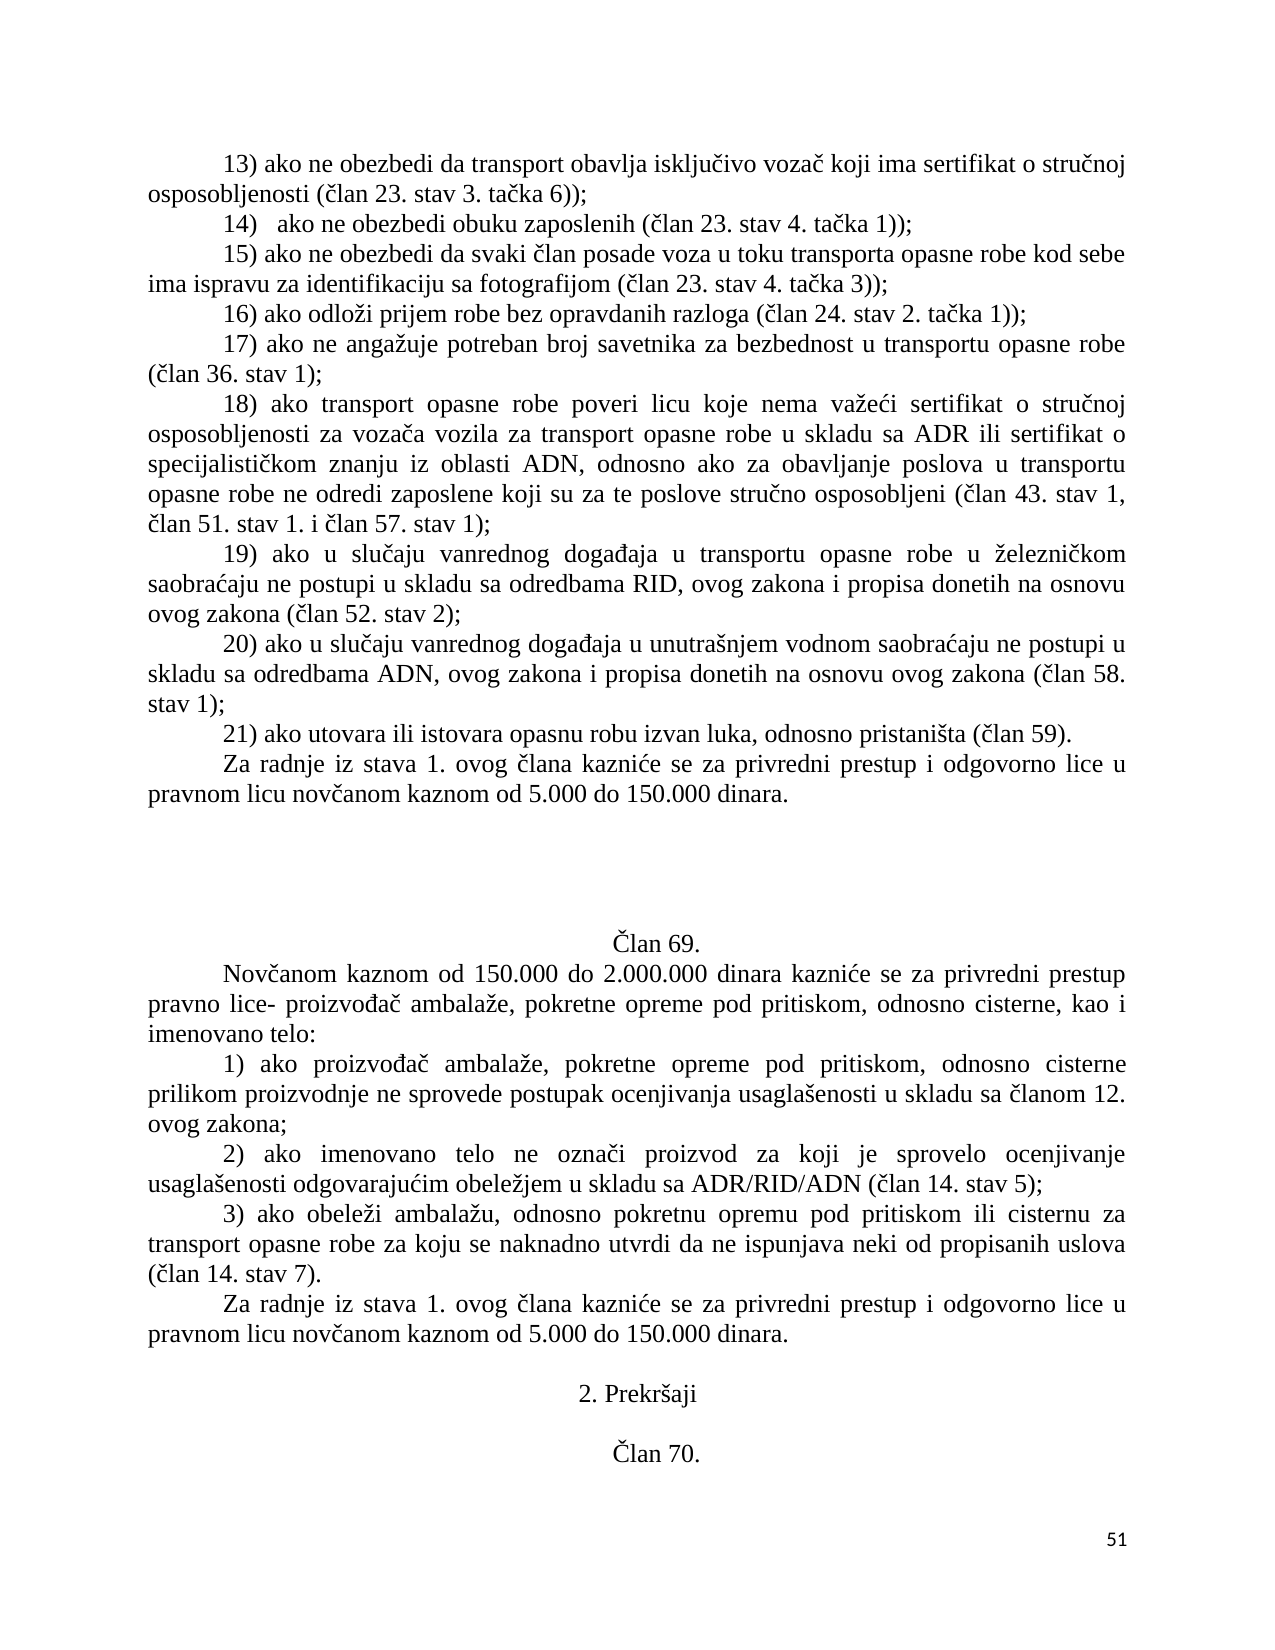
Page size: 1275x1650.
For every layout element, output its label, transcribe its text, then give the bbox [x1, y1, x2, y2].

list Član 69. [185, 928, 1127, 958]
list Član 70. [185, 1438, 1127, 1468]
text Za radnje iz stava 1. ovog člana kazniće se za privredni prestup i odgovorno lice u pravnom licu novčanom kaznom od 5.000 do 150.000 dinara. [148, 748, 1127, 808]
text 15) ako ne obezbedi da svaki član posade voza u toku transporta opasne robe kod sebe ima ispravu za identifikaciju sa fotografijom (član 23. stav 4. tačka 3)); [148, 238, 1127, 298]
text 13) ako ne obezbedi da transport obavlja isključivo vozač koji ima sertifikat o stručnoj osposobljenosti (član 23. stav 3. tačka 6)); [148, 148, 1127, 208]
text 18) ako transport opasne robe poveri licu koje nema važeći sertifikat o stručnoj osposobljenosti za vozača vozila za transport opasne robe u skladu sa ADR ili sertifikat o specijalističkom znanju iz oblasti ADN, odnosno ako za obavljanje poslova u transportu opasne robe ne odredi zaposlene koji su za te poslove stručno osposobljeni (član 43. stav 1, član 51. stav 1. i član 57. stav 1); [148, 388, 1127, 538]
text 21) ako utovara ili istovara opasnu robu izvan luka, odnosno pristaništa (član 59). [148, 718, 1127, 748]
text 2) ako imenovano telo ne označi proizvod za koji je sprovelo ocenjivanje usaglašenosti odgovarajućim obeležjem u skladu sa ADR/RID/ADN (član 14. stav 5); [148, 1138, 1127, 1198]
text 2. Prekršaji [148, 1378, 1127, 1408]
text 14) ako ne obezbedi obuku zaposlenih (član 23. stav 4. tačka 1)); [148, 208, 1127, 238]
text 3) ako obeleži ambalažu, odnosno pokretnu opremu pod pritiskom ili cisternu za transport opasne robe za koju se naknadno utvrdi da ne ispunjava neki od propisanih uslova (član 14. stav 7). [148, 1198, 1127, 1288]
text 19) ako u slučaju vanrednog događaja u transportu opasne robe u železničkom saobraćaju ne postupi u skladu sa odredbama RID, ovog zakona i propisa donetih na osnovu ovog zakona (član 52. stav 2); [148, 538, 1127, 628]
text Novčanom kaznom od 150.000 do 2.000.000 dinara kazniće se za privredni prestup pravno lice- proizvođač ambalaže, pokretne opreme pod pritiskom, odnosno cisterne, kao i imenovano telo: [148, 958, 1127, 1048]
text 1) ako proizvođač ambalaže, pokretne opreme pod pritiskom, odnosno cisterne prilikom proizvodnje ne sprovede postupak ocenjivanja usaglašenosti u skladu sa članom 12. ovog zakona; [148, 1048, 1127, 1138]
text 17) ako ne angažuje potreban broj savetnika za bezbednost u transportu opasne robe (član 36. stav 1); [148, 328, 1127, 388]
text Za radnje iz stava 1. ovog člana kazniće se za privredni prestup i odgovorno lice u pravnom licu novčanom kaznom od 5.000 do 150.000 dinara. [148, 1288, 1127, 1348]
text 16) ako odloži prijem robe bez opravdanih razloga (član 24. stav 2. tačka 1)); [148, 298, 1127, 328]
text 20) ako u slučaju vanrednog događaja u unutrašnjem vodnom saobraćaju ne postupi u skladu sa odredbama ADN, ovog zakona i propisa donetih na osnovu ovog zakona (član 58. stav 1); [148, 628, 1127, 718]
